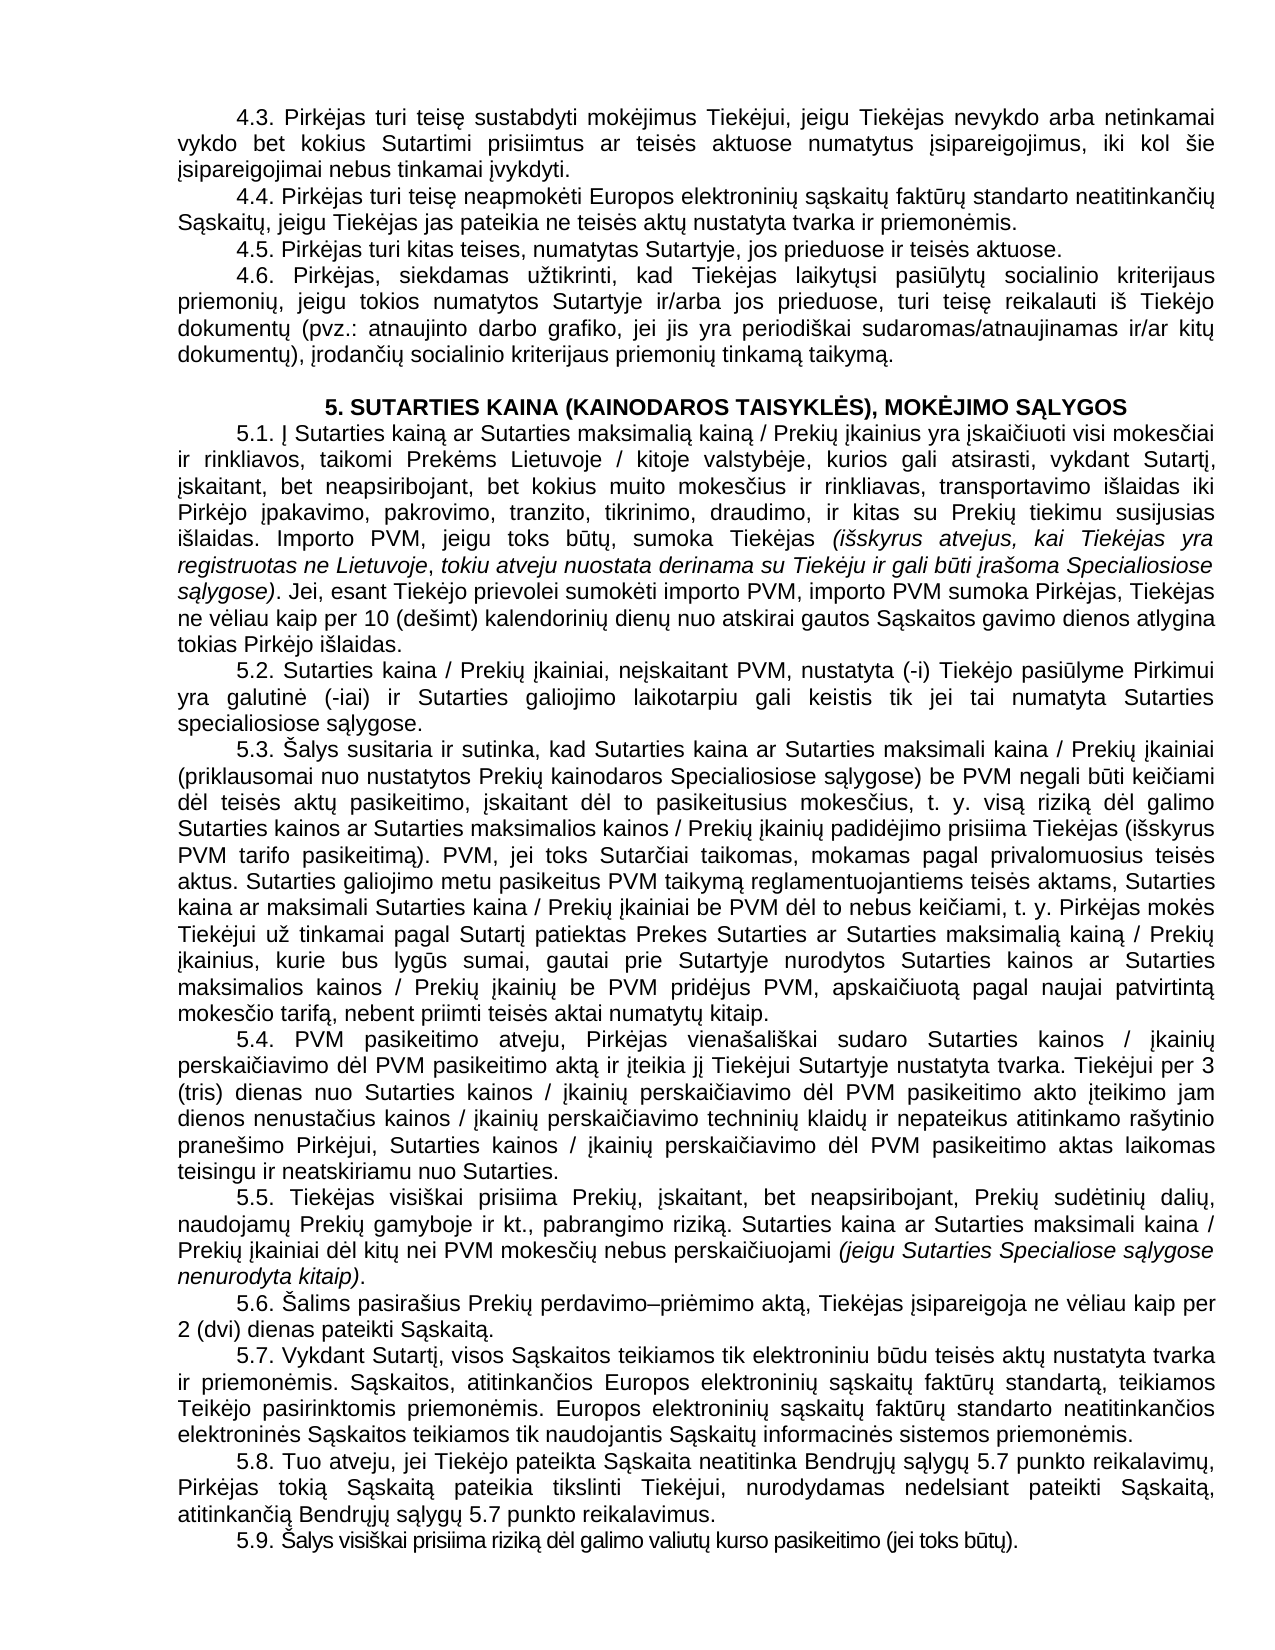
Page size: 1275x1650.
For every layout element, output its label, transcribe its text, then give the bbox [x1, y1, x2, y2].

text 4.5. Pirkėjas turi kitas teises, numatytas Sutartyje, jos prieduose ir teisės aktuose. [177, 236, 1216, 262]
text 5.3. Šalys susitaria ir sutinka, kad Sutarties kaina ar Sutarties maksimali kaina / Prekių įkainiai (priklausomai nuo nustatytos Prekių kainodaros Specialiosiose sąlygose) be PVM negali būti keičiami dėl teisės aktų pasikeitimo, įskaitant dėl to pasikeitusius mokesčius, t. y. visą riziką dėl galimo Sutarties kainos ar Sutarties maksimalios kainos / Prekių įkainių padidėjimo prisiima Tiekėjas (išskyrus PVM tarifo pasikeitimą). PVM, jei toks Sutarčiai taikomas, mokamas pagal privalomuosius teisės aktus. Sutarties galiojimo metu pasikeitus PVM taikymą reglamentuojantiems teisės aktams, Sutarties kaina ar maksimali Sutarties kaina / Prekių įkainiai be PVM dėl to nebus keičiami, t. y. Pirkėjas mokės Tiekėjui už tinkamai pagal Sutartį patiektas Prekes Sutarties ar Sutarties maksimalią kainą / Prekių įkainius, kurie bus lygūs sumai, gautai prie Sutartyje nurodytos Sutarties kainos ar Sutarties maksimalios kainos / Prekių įkainių be PVM pridėjus PVM, apskaičiuotą pagal naujai patvirtintą mokesčio tarifą, nebent priimti teisės aktai numatytų kitaip. [177, 736, 1216, 1026]
text 5.2. Sutarties kaina / Prekių įkainiai, neįskaitant PVM, nustatyta (-i) Tiekėjo pasiūlyme Pirkimui yra galutinė (-iai) ir Sutarties galiojimo laikotarpiu gali keistis tik jei tai numatyta Sutarties specialiosiose sąlygose. [177, 657, 1216, 736]
text 5.5. Tiekėjas visiškai prisiima Prekių, įskaitant, bet neapsiribojant, Prekių sudėtinių dalių, naudojamų Prekių gamyboje ir kt., pabrangimo riziką. Sutarties kaina ar Sutarties maksimali kaina / Prekių įkainiai dėl kitų nei PVM mokesčių nebus perskaičiuojami (jeigu Sutarties Specialiose sąlygose nenurodyta kitaip). [177, 1184, 1216, 1290]
text 4.4. Pirkėjas turi teisę neapmokėti Europos elektroninių sąskaitų faktūrų standarto neatitinkančių Sąskaitų, jeigu Tiekėjas jas pateikia ne teisės aktų nustatyta tvarka ir priemonėmis. [177, 183, 1216, 236]
text 5.9. Šalys visiškai prisiima riziką dėl galimo valiutų kurso pasikeitimo (jei toks būtų). [177, 1527, 1216, 1553]
list 4.3. Pirkėjas turi teisę sustabdyti mokėjimus Tiekėjui, jeigu Tiekėjas nevykdo arba netinkamai vykdo bet kokius Sutartimi prisiimtus ar teisės aktuose numatytus įsipareigojimus, iki kol šie įsipareigojimai nebus tinkamai įvykdyti. [177, 104, 1216, 183]
text 5.6. Šalims pasirašius Prekių perdavimo–priėmimo aktą, Tiekėjas įsipareigoja ne vėliau kaip per 2 (dvi) dienas pateikti Sąskaitą. [177, 1290, 1216, 1342]
text 5.4. PVM pasikeitimo atveju, Pirkėjas vienašališkai sudaro Sutarties kainos / įkainių perskaičiavimo dėl PVM pasikeitimo aktą ir įteikia jį Tiekėjui Sutartyje nustatyta tvarka. Tiekėjui per 3 (tris) dienas nuo Sutarties kainos / įkainių perskaičiavimo dėl PVM pasikeitimo akto įteikimo jam dienos nenustačius kainos / įkainių perskaičiavimo techninių klaidų ir nepateikus atitinkamo rašytinio pranešimo Pirkėjui, Sutarties kainos / įkainių perskaičiavimo dėl PVM pasikeitimo aktas laikomas teisingu ir neatskiriamu nuo Sutarties. [177, 1026, 1216, 1184]
text 5.8. Tuo atveju, jei Tiekėjo pateikta Sąskaita neatitinka Bendrųjų sąlygų 5.7 punkto reikalavimų, Pirkėjas tokią Sąskaitą pateikia tikslinti Tiekėjui, nurodydamas nedelsiant pateikti Sąskaitą, atitinkančią Bendrųjų sąlygų 5.7 punkto reikalavimus. [177, 1448, 1216, 1527]
text 4.6. Pirkėjas, siekdamas užtikrinti, kad Tiekėjas laikytųsi pasiūlytų socialinio kriterijaus priemonių, jeigu tokios numatytos Sutartyje ir/arba jos prieduose, turi teisę reikalauti iš Tiekėjo dokumentų (pvz.: atnaujinto darbo grafiko, jei jis yra periodiškai sudaromas/atnaujinamas ir/ar kitų dokumentų), įrodančių socialinio kriterijaus priemonių tinkamą taikymą. [177, 262, 1216, 367]
text 5. SUTARTIES KAINA (KAINODAROS TAISYKLĖS), MOKĖJIMO SĄLYGOS [177, 394, 1216, 420]
text 5.7. Vykdant Sutartį, visos Sąskaitos teikiamos tik elektroniniu būdu teisės aktų nustatyta tvarka ir priemonėmis. Sąskaitos, atitinkančios Europos elektroninių sąskaitų faktūrų standartą, teikiamos Teikėjo pasirinktomis priemonėmis. Europos elektroninių sąskaitų faktūrų standarto neatitinkančios elektroninės Sąskaitos teikiamos tik naudojantis Sąskaitų informacinės sistemos priemonėmis. [177, 1342, 1216, 1448]
text 5.1. Į Sutarties kainą ar Sutarties maksimalią kainą / Prekių įkainius yra įskaičiuoti visi mokesčiai ir rinkliavos, taikomi Prekėms Lietuvoje / kitoje valstybėje, kurios gali atsirasti, vykdant Sutartį, įskaitant, bet neapsiribojant, bet kokius muito mokesčius ir rinkliavas, transportavimo išlaidas iki Pirkėjo įpakavimo, pakrovimo, tranzito, tikrinimo, draudimo, ir kitas su Prekių tiekimu susijusias išlaidas. Importo PVM, jeigu toks būtų, sumoka Tiekėjas (išskyrus atvejus, kai Tiekėjas yra registruotas ne Lietuvoje, tokiu atveju nuostata derinama su Tiekėju ir gali būti įrašoma Specialiosiose sąlygose). Jei, esant Tiekėjo prievolei sumokėti importo PVM, importo PVM sumoka Pirkėjas, Tiekėjas ne vėliau kaip per 10 (dešimt) kalendorinių dienų nuo atskirai gautos Sąskaitos gavimo dienos atlygina tokias Pirkėjo išlaidas. [177, 420, 1216, 657]
